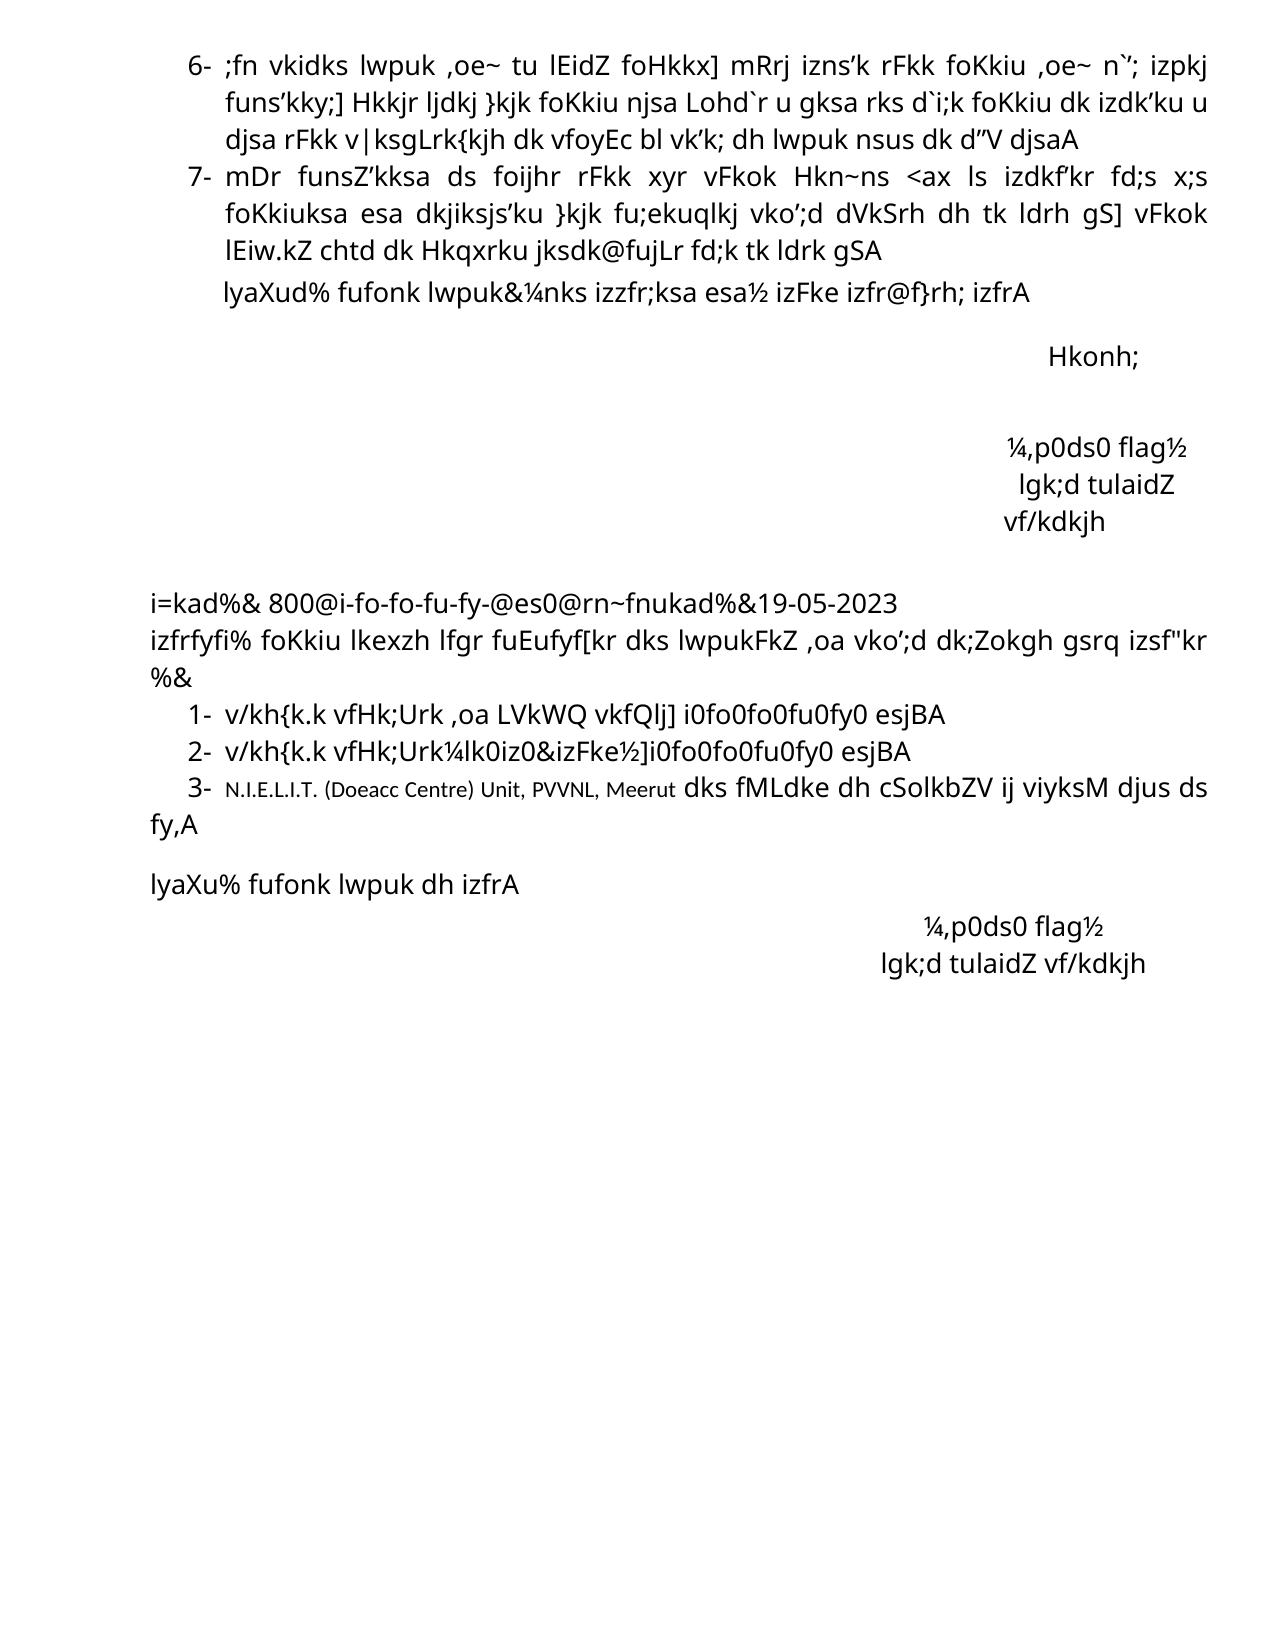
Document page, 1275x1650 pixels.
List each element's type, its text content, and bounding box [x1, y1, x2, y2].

list v/kh{k.k vfHk;Urk¼lk0iz0&izFke½]i0fo0fo0fu0fy0 esjBA [150, 732, 1209, 769]
list mDr funsZ’kksa ds foijhr rFkk xyr vFkok Hkn~ns <ax ls izdkf’kr fd;s x;s foKkiuksa esa dkjiksjs’ku }kjk fu;ekuqlkj vko’;d dVkSrh dh tk ldrh gS] vFkok lEiw.kZ chtd dk Hkqxrku jksdk@fujLr fd;k tk ldrk gSA [187, 157, 1209, 268]
list v/kh{k.k vfHk;Urk ,oa LVkWQ vkfQlj] i0fo0fo0fu0fy0 esjBA [150, 695, 1209, 732]
text i=kad%& 800@i-fo-fo-fu-fy-@es0@rn~fnukad%&19-05-2023 [150, 584, 1209, 621]
text Hkonh; [825, 337, 1209, 374]
text ¼,p0ds0 flag½ [900, 428, 1209, 465]
text lgk;d tulaidZ vf/kdkjh [150, 945, 1209, 982]
list ;fn vkidks lwpuk ,oe~ tu lEidZ foHkkx] mRrj izns’k rFkk foKkiu ,oe~ n`’; izpkj funs’kky;] Hkkjr ljdkj }kjk foKkiu njsa Lohd`r u gksa rks d`i;k foKkiu dk izdk’ku u djsa rFkk v|ksgLrk{kjh dk vfoyEc bl vk’k; dh lwpuk nsus dk d”V djsaA [187, 47, 1209, 157]
text lyaXu% fufonk lwpuk dh izfrA [150, 866, 1229, 902]
text lgk;d tulaidZ vf/kdkjh [900, 465, 1209, 539]
list N.I.E.L.I.T. (Doeacc Centre) Unit, PVVNL, Meerut dks fMLdke dh cSolkbZV ij viyksM djus ds fy,A [150, 769, 1209, 843]
text lyaXud% fufonk lwpuk&¼nks izzfr;ksa esa½ izFke izfr@f}rh; izfrA [187, 274, 1209, 311]
text izfrfyfi% foKkiu lkexzh lfgr fuEufyf[kr dks lwpukFkZ ,oa vko’;d dk;Zokgh gsrq izsf"kr%& [150, 621, 1209, 695]
text ¼,p0ds0 flag½ [150, 908, 1209, 945]
